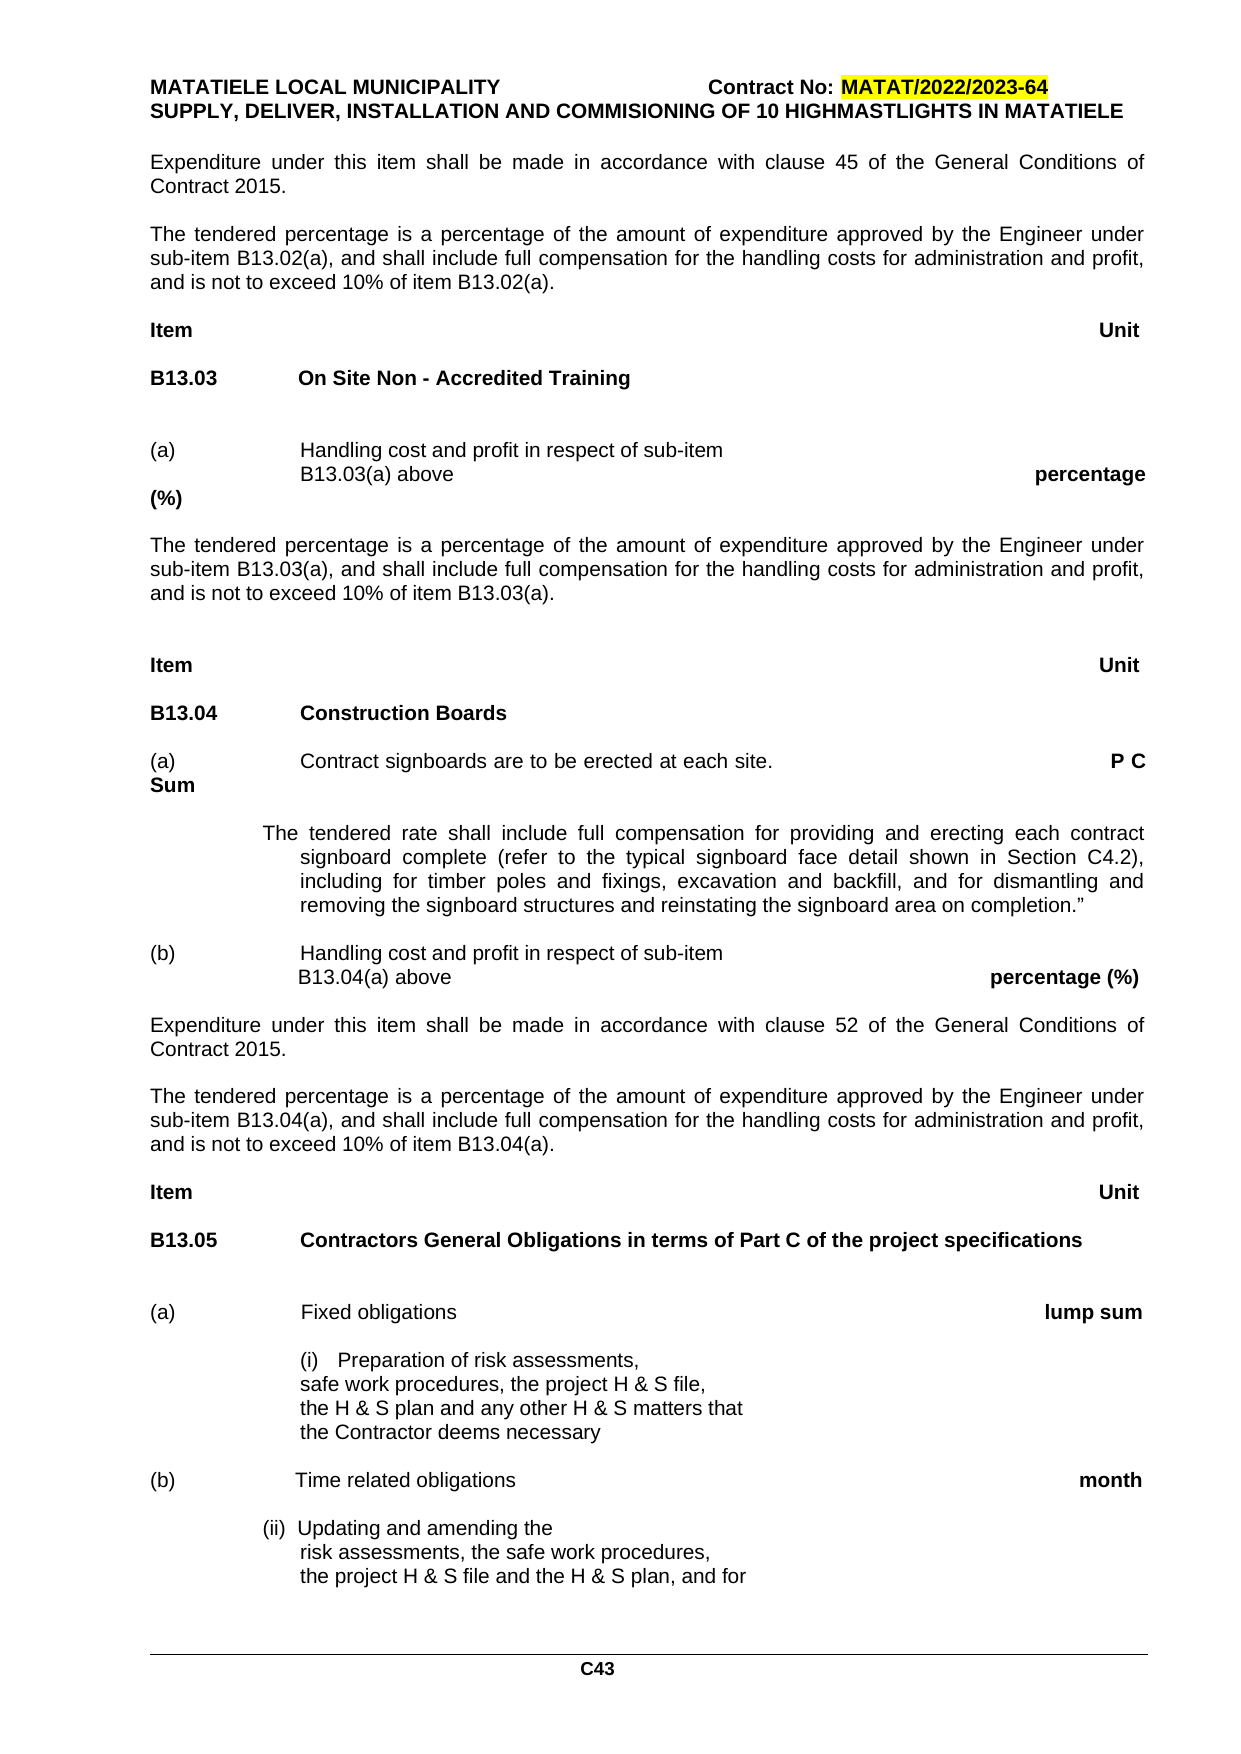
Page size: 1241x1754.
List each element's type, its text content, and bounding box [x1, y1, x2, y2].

text The tendered percentage is a percentage of the amount of expenditure approved by the Engineer under sub-item B13.02(a), and shall include full compensation for the handling costs for administration and profit, and is not to exceed 10% of item B13.02(a). [150, 222, 1146, 294]
text safe work procedures, the project H & S file, [150, 1372, 1146, 1396]
list Fixed obligations lump sum [150, 1300, 1146, 1324]
text B13.04 Construction Boards [150, 701, 1146, 725]
list Time related obligations month [150, 1468, 1146, 1492]
text The tendered percentage is a percentage of the amount of expenditure approved by the Engineer under sub-item B13.04(a), and shall include full compensation for the handling costs for administration and profit, and is not to exceed 10% of item B13.04(a). [150, 1084, 1146, 1156]
text (a) Contract signboards are to be erected at each site. P C Sum [150, 749, 1146, 797]
list Preparation of risk assessments, [300, 1348, 1146, 1372]
text the project H & S file and the H & S plan, and for [150, 1563, 1146, 1587]
text Expenditure under this item shall be made in accordance with clause 52 of the General Conditions of Contract 2015. [150, 1012, 1146, 1060]
text (a) Handling cost and profit in respect of sub-item [150, 437, 1146, 461]
text the H & S plan and any other H & S matters that [150, 1396, 1146, 1420]
text B13.04(a) above percentage (%) [150, 964, 1146, 988]
text risk assessments, the safe work procedures, [150, 1539, 1146, 1563]
text B13.05 Contractors General Obligations in terms of Part C of the project specifications [150, 1228, 1146, 1276]
text Item Unit [150, 318, 1146, 342]
text (b) Handling cost and profit in respect of sub-item [150, 941, 1146, 964]
text the Contractor deems necessary [150, 1420, 1146, 1444]
text B13.03(a) above percentage (%) [150, 461, 1146, 509]
text (ii) Updating and amending the [262, 1516, 1146, 1539]
text Item Unit [150, 653, 1146, 677]
text The tendered rate shall include full compensation for providing and erecting each contract signboard complete (refer to the typical signboard face detail shown in Section C4.2), including for timber poles and fixings, excavation and backfill, and for dismantling and removing the signboard structures and reinstating the signboard area on completion.” [262, 821, 1146, 917]
text Expenditure under this item shall be made in accordance with clause 45 of the General Conditions of Contract 2015. [150, 150, 1146, 198]
text B13.03 On Site Non - Accredited Training [150, 366, 1146, 389]
text The tendered percentage is a percentage of the amount of expenditure approved by the Engineer under sub-item B13.03(a), and shall include full compensation for the handling costs for administration and profit, and is not to exceed 10% of item B13.03(a). [150, 533, 1146, 605]
text Item Unit [150, 1180, 1146, 1204]
